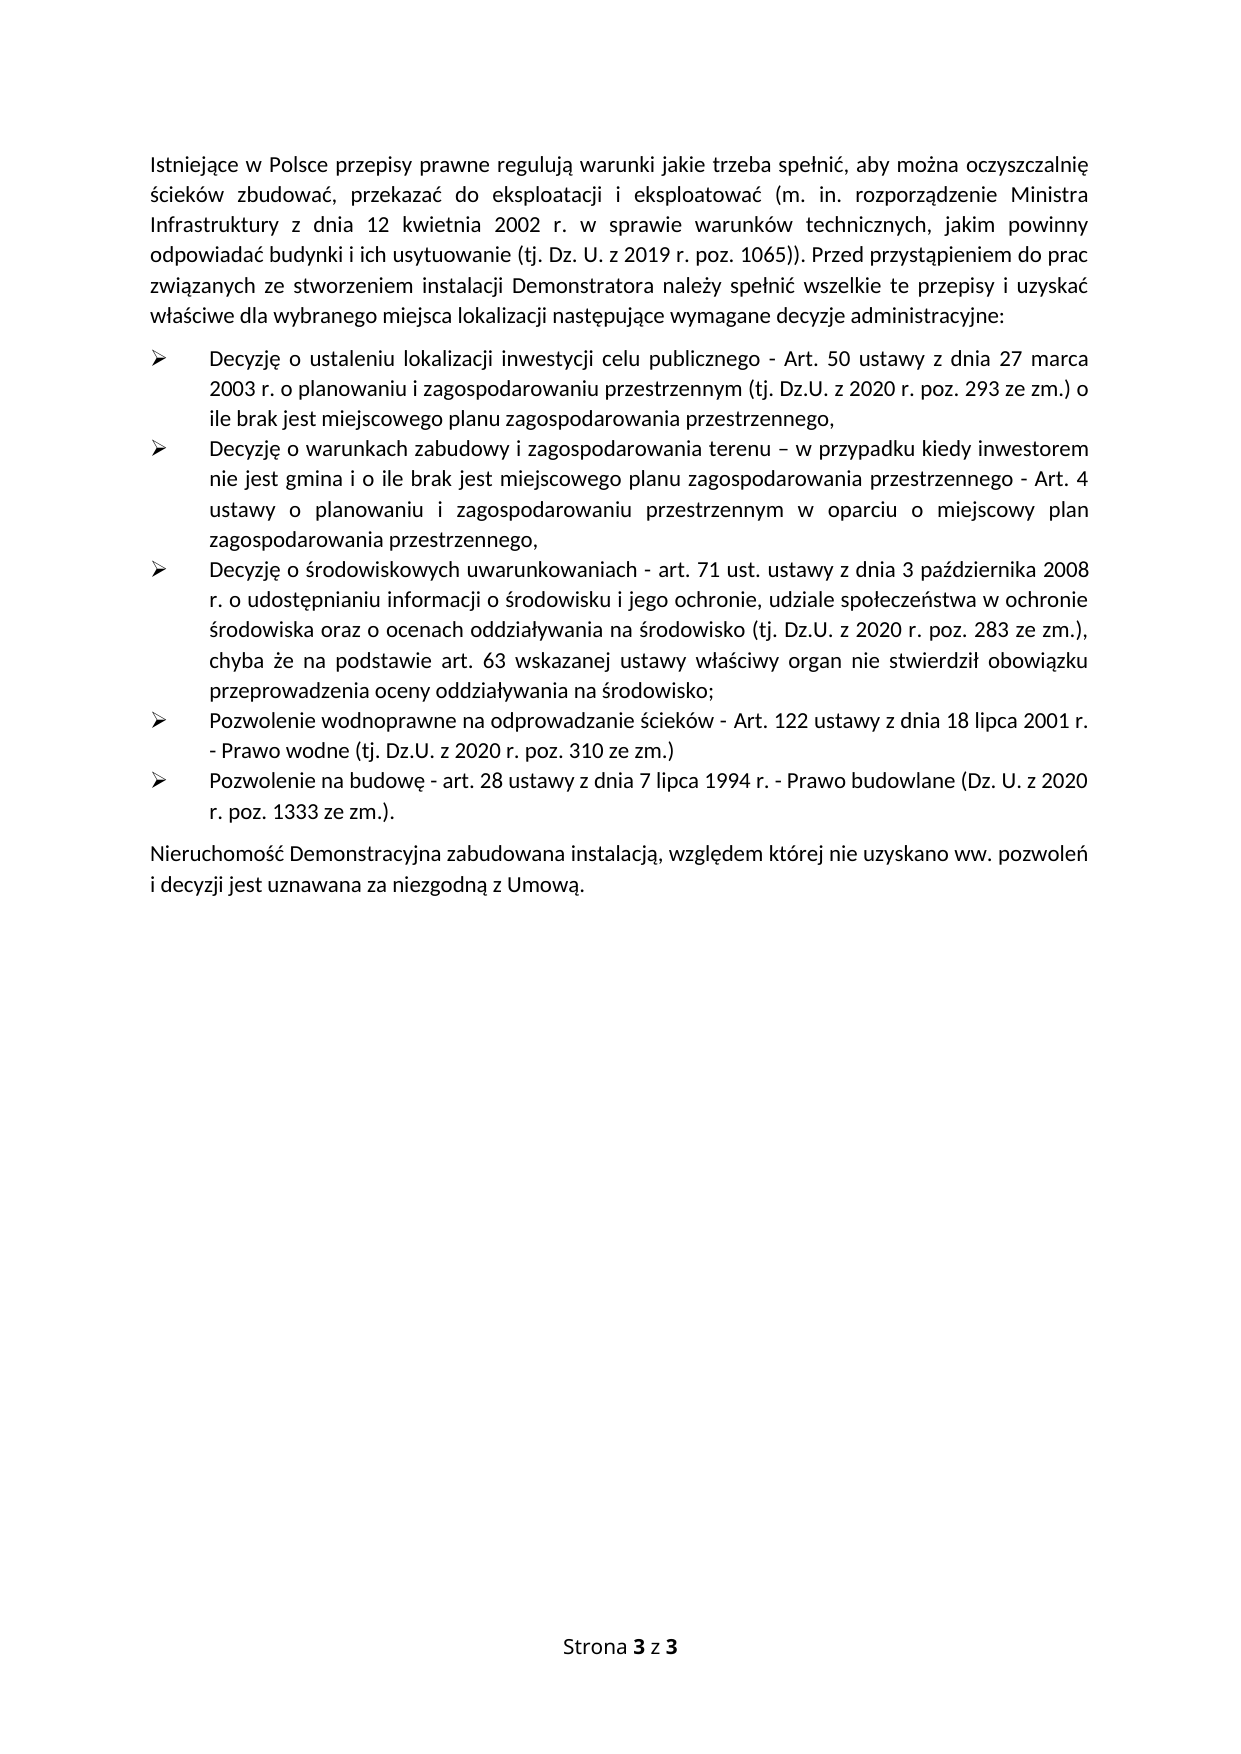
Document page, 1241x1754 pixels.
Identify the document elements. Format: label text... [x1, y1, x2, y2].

text Nieruchomość Demonstracyjna zabudowana instalacją, względem której nie uzyskano ww. pozwoleń i decyzji jest uznawana za niezgodną z Umową. [150, 839, 1090, 898]
list Pozwolenie wodnoprawne na odprowadzanie ścieków - Art. 122 ustawy z dnia 18 lipca 2001 r. - Prawo wodne (tj. Dz.U. z 2020 r. poz. 310 ze zm.) [150, 706, 1090, 764]
list Decyzję o ustaleniu lokalizacji inwestycji celu publicznego - Art. 50 ustawy z dnia 27 marca 2003 r. o planowaniu i zagospodarowaniu przestrzennym (tj. Dz.U. z 2020 r. poz. 293 ze zm.) o ile brak jest miejscowego planu zagospodarowania przestrzennego, [150, 344, 1090, 432]
text Istniejące w Polsce przepisy prawne regulują warunki jakie trzeba spełnić, aby można oczyszczalnię ścieków zbudować, przekazać do eksploatacji i eksploatować (m. in. rozporządzenie Ministra Infrastruktury z dnia 12 kwietnia 2002 r. w sprawie warunków technicznych, jakim powinny odpowiadać budynki i ich usytuowanie (tj. Dz. U. z 2019 r. poz. 1065)). Przed przystąpieniem do prac związanych ze stworzeniem instalacji Demonstratora należy spełnić wszelkie te przepisy i uzyskać właściwe dla wybranego miejsca lokalizacji następujące wymagane decyzje administracyjne: [150, 150, 1090, 329]
list Decyzję o warunkach zabudowy i zagospodarowania terenu – w przypadku kiedy inwestorem nie jest gmina i o ile brak jest miejscowego planu zagospodarowania przestrzennego - Art. 4 ustawy o planowaniu i zagospodarowaniu przestrzennym w oparciu o miejscowy plan zagospodarowania przestrzennego, [150, 434, 1090, 553]
list Decyzję o środowiskowych uwarunkowaniach - art. 71 ust. ustawy z dnia 3 października 2008 r. o udostępnianiu informacji o środowisku i jego ochronie, udziale społeczeństwa w ochronie środowiska oraz o ocenach oddziaływania na środowisko (tj. Dz.U. z 2020 r. poz. 283 ze zm.), chyba że na podstawie art. 63 wskazanej ustawy właściwy organ nie stwierdził obowiązku przeprowadzenia oceny oddziaływania na środowisko; [150, 555, 1090, 704]
list Pozwolenie na budowę - art. 28 ustawy z dnia 7 lipca 1994 r. - Prawo budowlane (Dz. U. z 2020 r. poz. 1333 ze zm.). [150, 767, 1090, 825]
